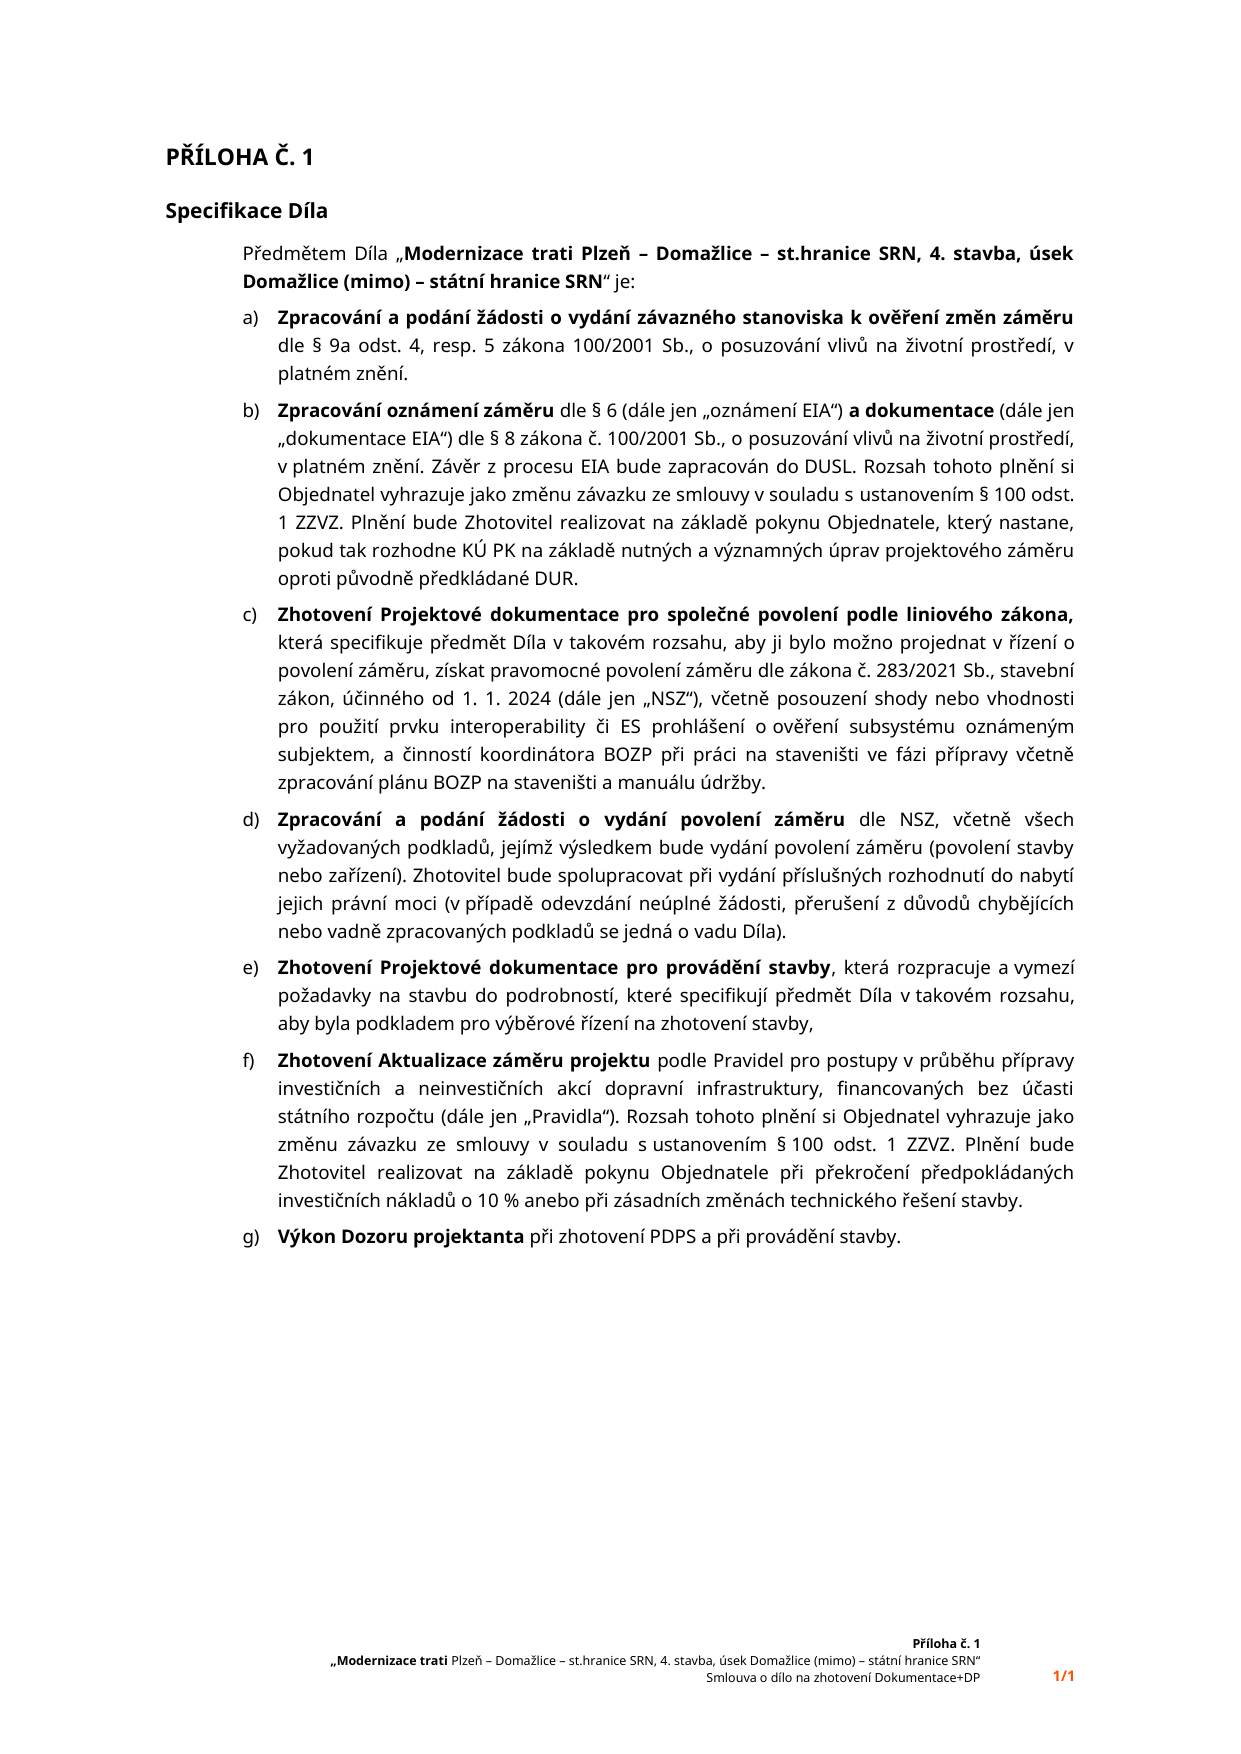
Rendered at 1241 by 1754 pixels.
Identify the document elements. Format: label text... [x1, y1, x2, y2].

list Zhotovení Projektové dokumentace pro společné povolení podle liniového zákona, která specifikuje předmět Díla v takovém rozsahu, aby ji bylo možno projednat v řízení o povolení záměru, získat pravomocné povolení záměru dle zákona č. 283/2021 Sb., stavební zákon, účinného od 1. 1. 2024 (dále jen „NSZ“), včetně posouzení shody nebo vhodnosti pro použití prvku interoperability či ES prohlášení o ověření subsystému oznámeným subjektem, a činností koordinátora BOZP při práci na staveništi ve fázi přípravy včetně zpracování plánu BOZP na staveništi a manuálu údržby. [242, 602, 1075, 795]
list Zpracování a podání žádosti o vydání závazného stanoviska k ověření změn záměru dle § 9a odst. 4, resp. 5 zákona 100/2001 Sb., o posuzování vlivů na životní prostředí, v platném znění. [242, 305, 1075, 386]
text Specifikace Díla [165, 197, 1075, 225]
text Příloha č. 1 [165, 141, 1075, 173]
text Předmětem Díla „Modernizace trati Plzeň – Domažlice – st.hranice SRN, 4. stavba, úsek Domažlice (mimo) – státní hranice SRN“ je: [242, 240, 1075, 294]
list Zpracování a podání žádosti o vydání povolení záměru dle NSZ, včetně všech vyžadovaných podkladů, jejímž výsledkem bude vydání povolení záměru (povolení stavby nebo zařízení). Zhotovitel bude spolupracovat při vydání příslušných rozhodnutí do nabytí jejich právní moci (v případě odevzdání neúplné žádosti, přerušení z důvodů chybějících nebo vadně zpracovaných podkladů se jedná o vadu Díla). [242, 806, 1075, 944]
list Zhotovení Projektové dokumentace pro provádění stavby, která rozpracuje a vymezí požadavky na stavbu do podrobností, které specifikují předmět Díla v takovém rozsahu, aby byla podkladem pro výběrové řízení na zhotovení stavby, [242, 954, 1075, 1036]
list Výkon Dozoru projektanta při zhotovení PDPS a při provádění stavby. [242, 1223, 1075, 1249]
list Zhotovení Aktualizace záměru projektu podle Pravidel pro postupy v průběhu přípravy investičních a neinvestičních akcí dopravní infrastruktury, financovaných bez účasti státního rozpočtu (dále jen „Pravidla“). Rozsah tohoto plnění si Objednatel vyhrazuje jako změnu závazku ze smlouvy v souladu s ustanovením § 100 odst. 1 ZZVZ. Plnění bude Zhotovitel realizovat na základě pokynu Objednatele při překročení předpokládaných investičních nákladů o 10 % anebo při zásadních změnách technického řešení stavby. [242, 1047, 1075, 1212]
list Zpracování oznámení záměru dle § 6 (dále jen „oznámení EIA“) a dokumentace (dále jen „dokumentace EIA“) dle § 8 zákona č. 100/2001 Sb., o posuzování vlivů na životní prostředí, v platném znění. Závěr z procesu EIA bude zapracován do DUSL. Rozsah tohoto plnění si Objednatel vyhrazuje jako změnu závazku ze smlouvy v souladu s ustanovením § 100 odst. 1 ZZVZ. Plnění bude Zhotovitel realizovat na základě pokynu Objednatele, který nastane, pokud tak rozhodne KÚ PK na základě nutných a významných úprav projektového záměru oproti původně předkládané DUR. [242, 397, 1075, 591]
